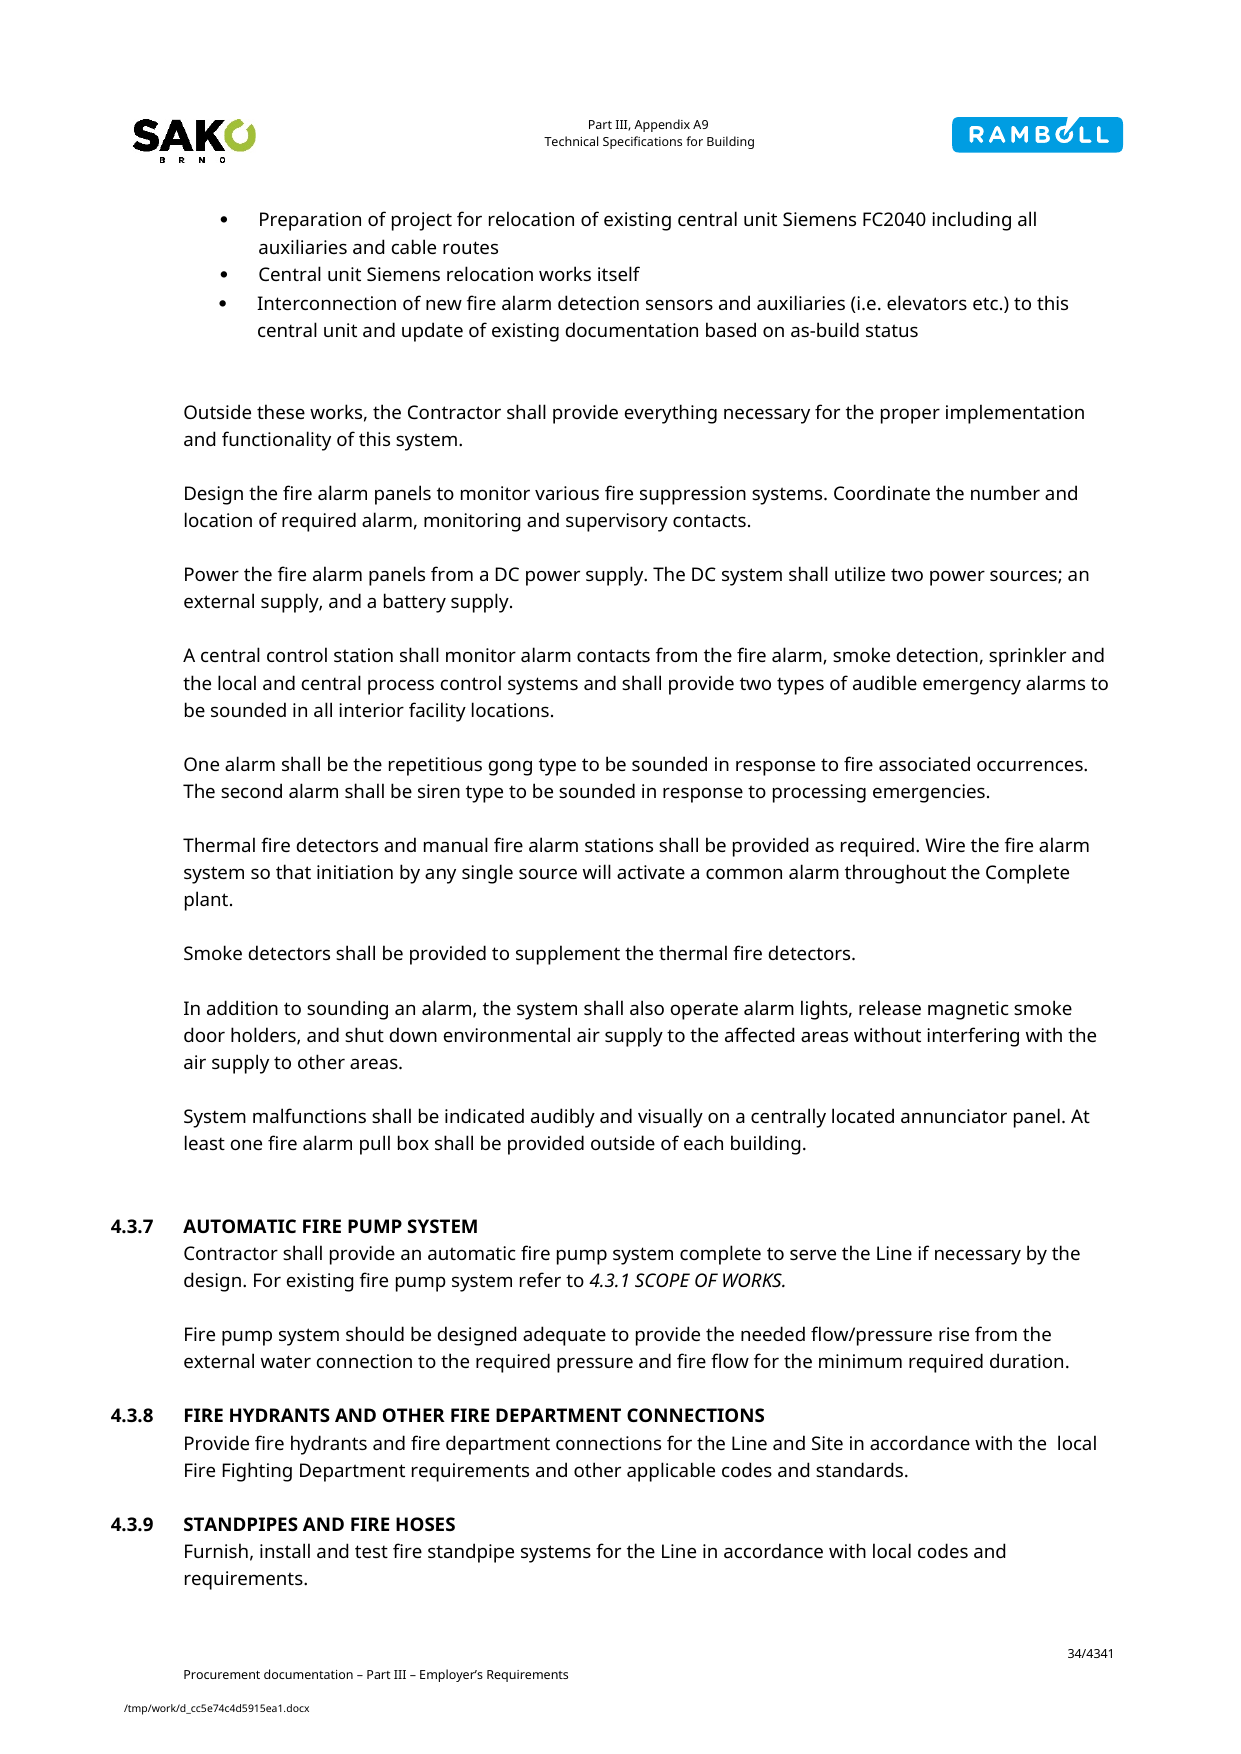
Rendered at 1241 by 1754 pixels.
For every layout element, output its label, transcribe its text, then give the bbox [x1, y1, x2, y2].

text Provide fire hydrants and fire department connections for the Line and Site in accordance with the local Fire Fighting Department requirements and other applicable codes and standards. [183, 1428, 1116, 1482]
text Smoke detectors shall be provided to supplement the thermal fire detectors. [183, 939, 1116, 966]
list Interconnection of new fire alarm detection sensors and auxiliaries (i.e. elevators etc.) to this central unit and update of existing documentation based on as-build status [219, 289, 1116, 343]
text Contractor shall provide an automatic fire pump system complete to serve the Line if necessary by the design. For existing fire pump system refer to 4.3.1 SCOPE OF WORKS. [183, 1239, 1116, 1293]
text Thermal fire detectors and manual fire alarm stations shall be provided as required. Wire the fire alarm system so that initiation by any single source will activate a common alarm throughout the Complete plant. [183, 831, 1116, 912]
text Furnish, install and test fire standpipe systems for the Line in accordance with local codes and requirements. [183, 1537, 1116, 1591]
subtitle Standpipes and Fire Hoses [153, 1509, 1116, 1537]
subtitle Automatic Fire Pump System [153, 1212, 1116, 1239]
text Power the fire alarm panels from a DC power supply. The DC system shall utilize two power sources; an external supply, and a battery supply. [183, 560, 1116, 614]
text System malfunctions shall be indicated audibly and visually on a centrally located annunciator panel. At least one fire alarm pull box shall be provided outside of each building. [183, 1102, 1116, 1156]
text One alarm shall be the repetitious gong type to be sounded in response to fire associated occurrences. The second alarm shall be siren type to be sounded in response to processing emergencies. [183, 749, 1116, 804]
text Design the fire alarm panels to monitor various fire suppression systems. Coordinate the number and location of required alarm, monitoring and supervisory contacts. [183, 479, 1116, 533]
picture [132, 119, 256, 163]
list Preparation of project for relocation of existing central unit Siemens FC2040 including all auxiliaries and cable routes [221, 207, 1116, 260]
text Fire pump system should be designed adequate to provide the needed flow/pressure rise from the external water connection to the required pressure and fire flow for the minimum required duration. [183, 1320, 1116, 1374]
text In addition to sounding an alarm, the system shall also operate alarm lights, release magnetic smoke door holders, and shut down environmental air supply to the affected areas without interfering with the air supply to other areas. [183, 993, 1116, 1074]
subtitle Fire Hydrants and other Fire Department Connections [153, 1401, 1116, 1428]
list Central unit Siemens relocation works itself [221, 262, 1116, 287]
text Outside these works, the Contractor shall provide everything necessary for the proper implementation and functionality of this system. [183, 397, 1116, 452]
text A central control station shall monitor alarm contacts from the fire alarm, smoke detection, sprinkler and the local and central process control systems and shall provide two types of audible emergency alarms to be sounded in all interior facility locations. [183, 641, 1116, 722]
